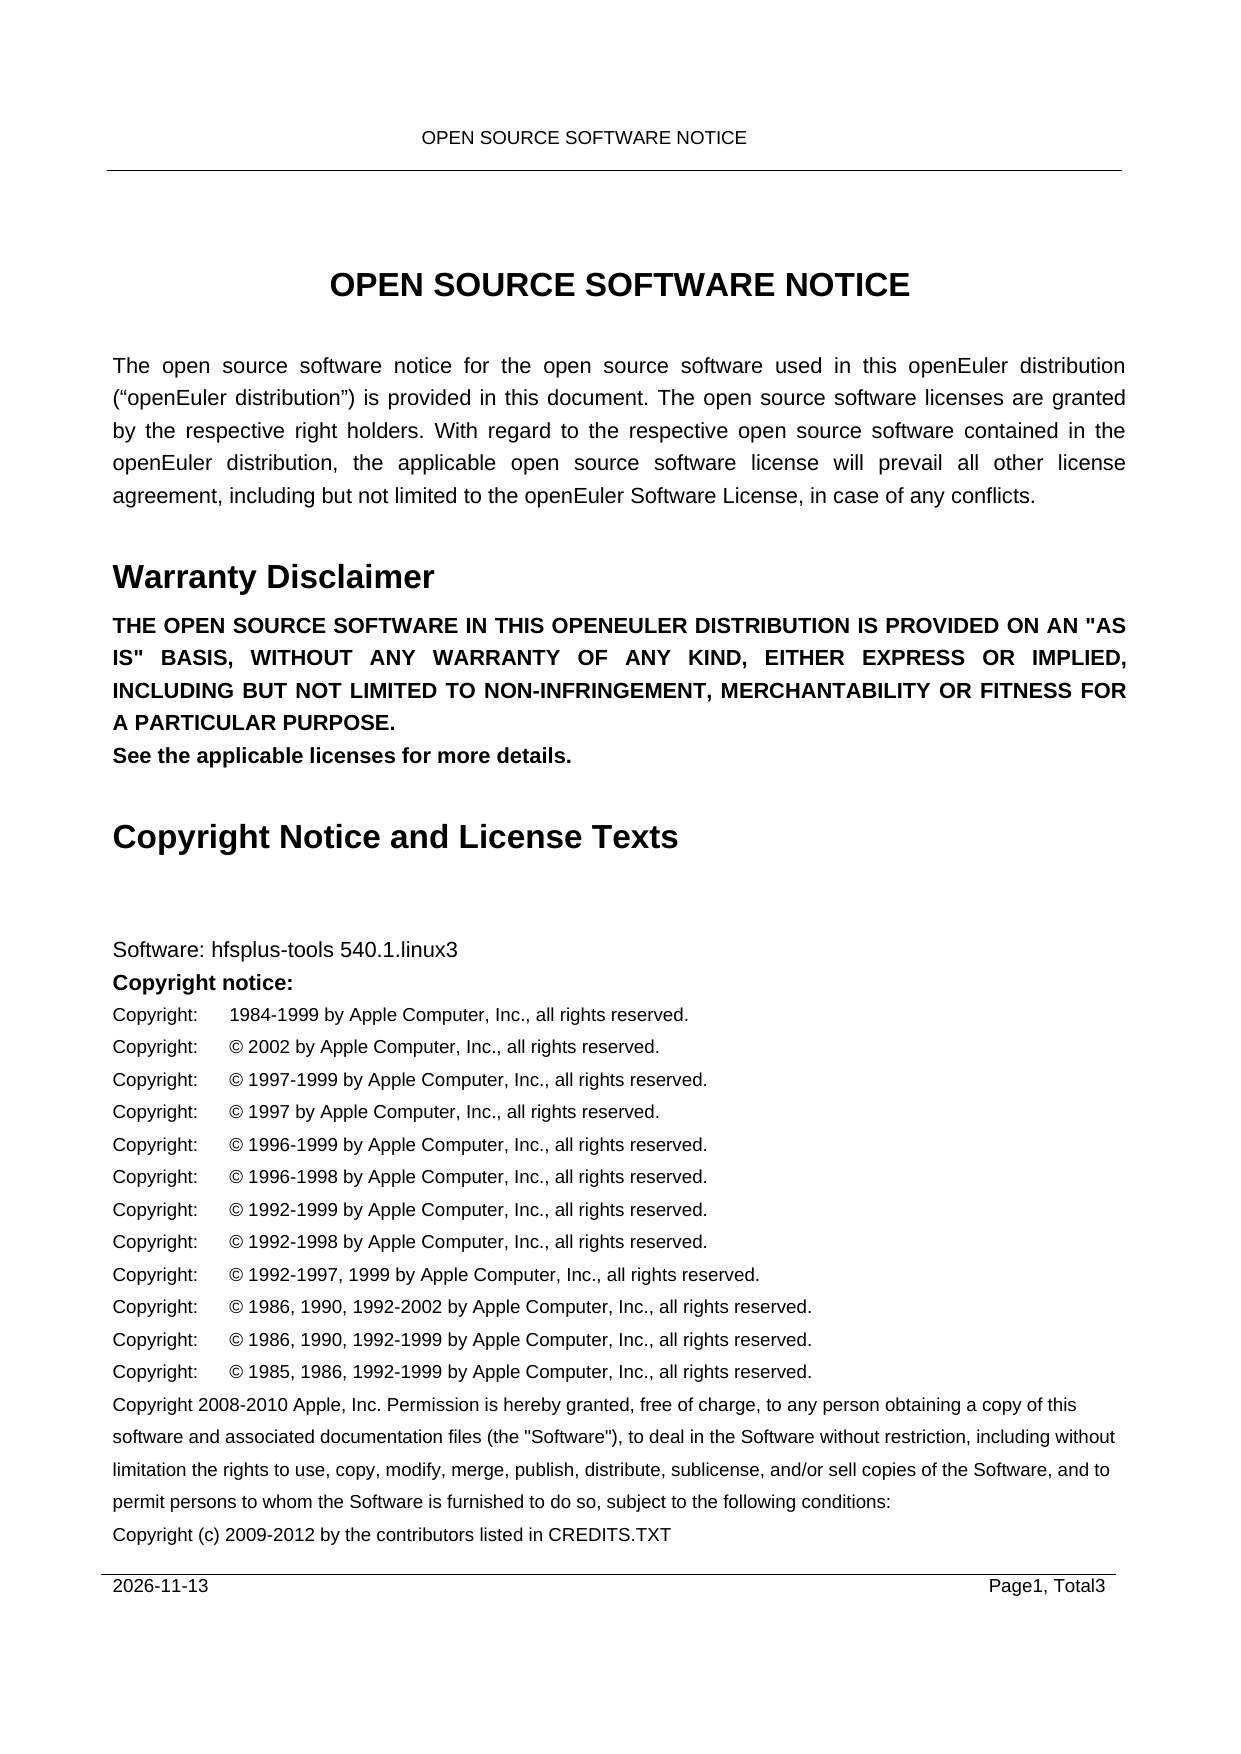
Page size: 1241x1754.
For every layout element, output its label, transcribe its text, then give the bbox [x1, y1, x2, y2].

text Copyright: © 1992-1997, 1999 by Apple Computer, Inc., all rights reserved. [112, 1258, 1128, 1291]
text Copyright: © 2002 by Apple Computer, Inc., all rights reserved. [112, 1031, 1128, 1063]
text Copyright notice: [112, 966, 1128, 998]
text THE OPEN SOURCE SOFTWARE IN THIS OPENEULER DISTRIBUTION IS PROVIDED ON AN "AS IS" BASIS, WITHOUT ANY WARRANTY OF ANY KIND, EITHER EXPRESS OR IMPLIED, INCLUDING BUT NOT LIMITED TO NON-INFRINGEMENT, MERCHANTABILITY OR FITNESS FOR A PARTICULAR PURPOSE. See the applicable licenses for more details. [112, 609, 1128, 771]
text Copyright Notice and License Texts [112, 804, 1128, 869]
text OPEN SOURCE SOFTWARE NOTICE [112, 251, 1128, 316]
text Copyright: © 1996-1999 by Apple Computer, Inc., all rights reserved. [112, 1128, 1128, 1161]
text Copyright: © 1992-1998 by Apple Computer, Inc., all rights reserved. [112, 1226, 1128, 1258]
text Copyright: © 1997-1999 by Apple Computer, Inc., all rights reserved. [112, 1063, 1128, 1096]
text Copyright 2008-2010 Apple, Inc. Permission is hereby granted, free of charge, to any person obtaining a copy of this software and associated documentation files (the "Software"), to deal in the Software without restriction, including without limitation the rights to use, copy, modify, merge, publish, distribute, sublicense, and/or sell copies of the Software, and to permit persons to whom the Software is furnished to do so, subject to the following conditions: [112, 1388, 1128, 1518]
text Copyright: © 1997 by Apple Computer, Inc., all rights reserved. [112, 1096, 1128, 1128]
text Software: hfsplus-tools 540.1.linux3 [112, 933, 1128, 966]
text The open source software notice for the open source software used in this openEuler distribution (“openEuler distribution”) is provided in this document. The open source software licenses are granted by the respective right holders. With regard to the respective open source software contained in the openEuler distribution, the applicable open source software license will prevail all other license agreement, including but not limited to the openEuler Software License, in case of any conflicts. [112, 349, 1128, 511]
text Copyright (c) 2009-2012 by the contributors listed in CREDITS.TXT [112, 1518, 1128, 1551]
text Copyright: © 1996-1998 by Apple Computer, Inc., all rights reserved. [112, 1161, 1128, 1193]
text Copyright: © 1986, 1990, 1992-2002 by Apple Computer, Inc., all rights reserved. [112, 1291, 1128, 1323]
text Warranty Disclaimer [112, 544, 1128, 609]
text Copyright: 1984-1999 by Apple Computer, Inc., all rights reserved. [112, 998, 1128, 1031]
text Copyright: © 1992-1999 by Apple Computer, Inc., all rights reserved. [112, 1193, 1128, 1226]
text Copyright: © 1986, 1990, 1992-1999 by Apple Computer, Inc., all rights reserved. [112, 1323, 1128, 1356]
text Copyright: © 1985, 1986, 1992-1999 by Apple Computer, Inc., all rights reserved. [112, 1356, 1128, 1388]
